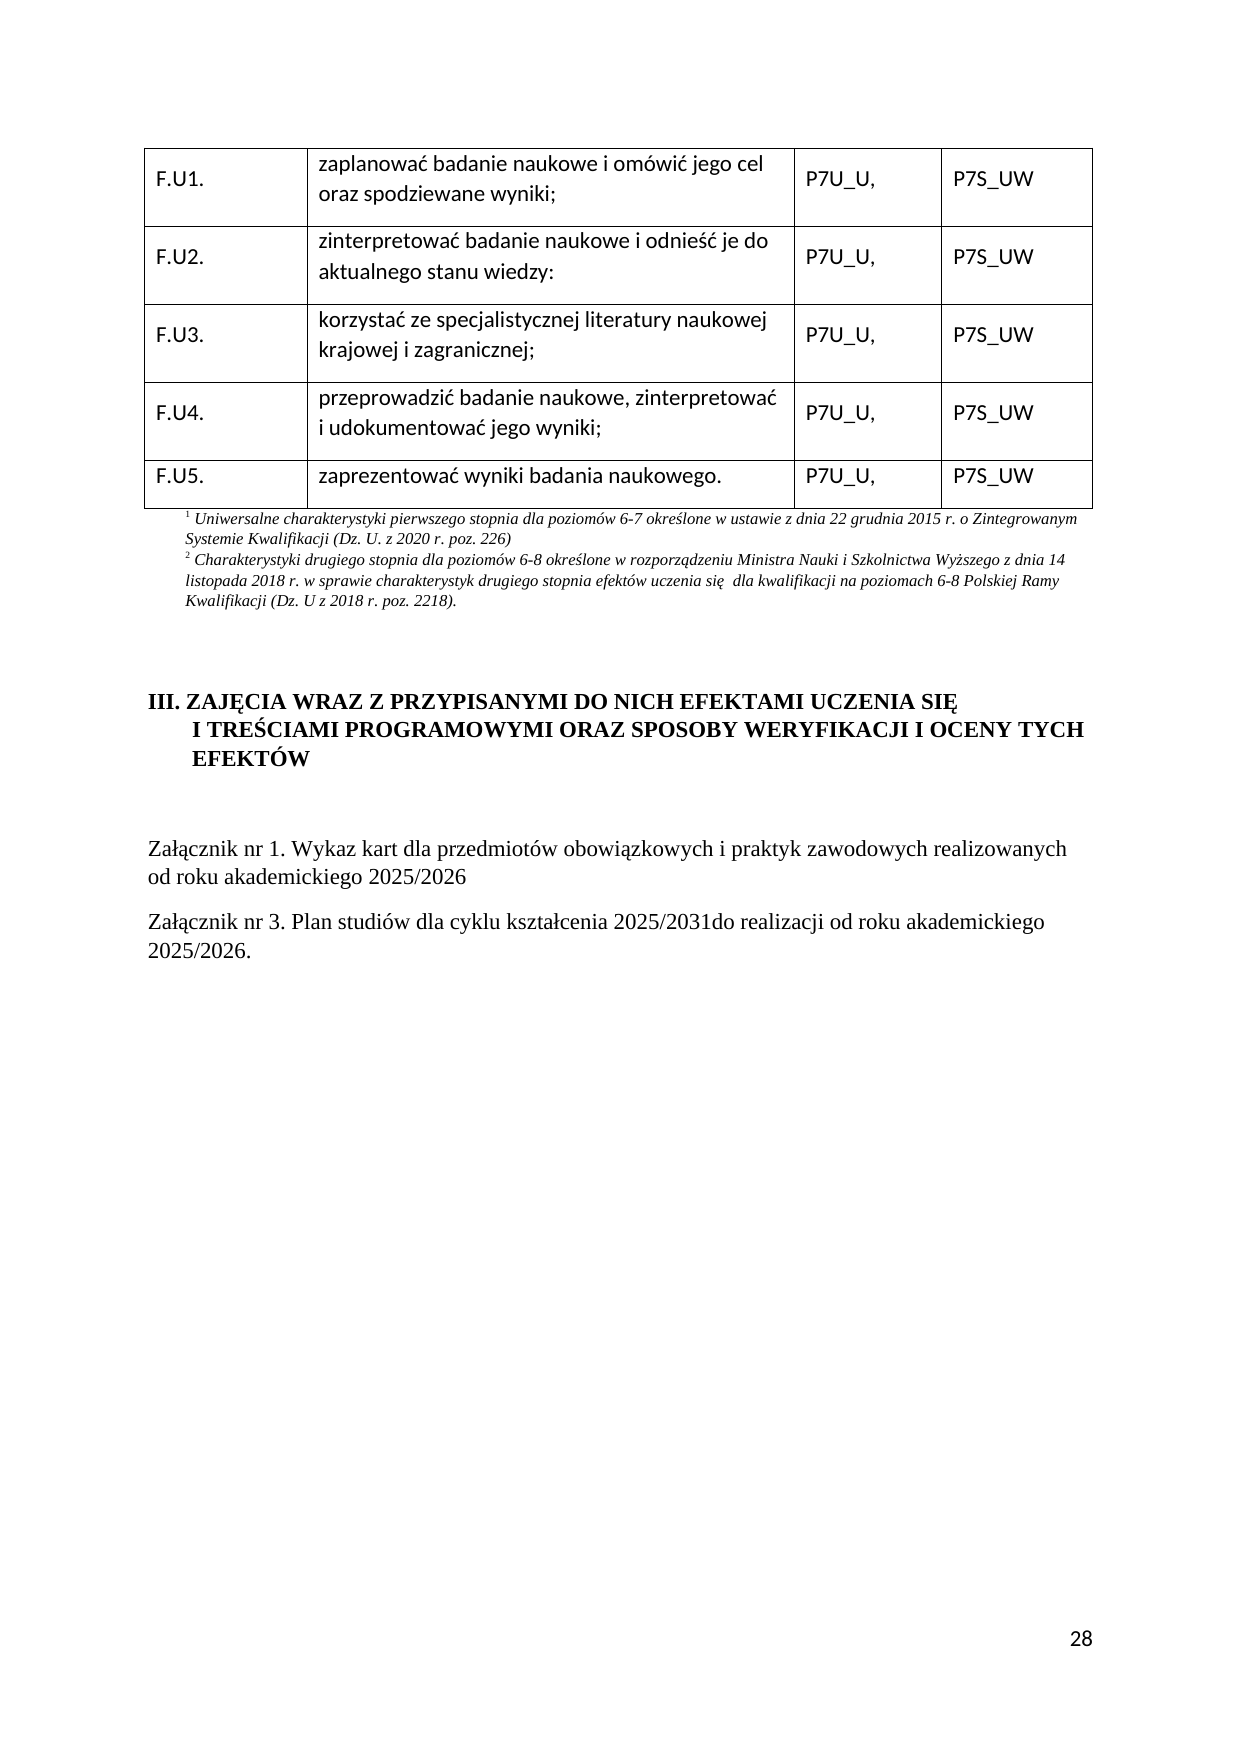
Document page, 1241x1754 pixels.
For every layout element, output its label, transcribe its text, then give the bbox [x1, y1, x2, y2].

text III. ZAJĘCIA WRAZ Z PRZYPISANYMI DO NICH EFEKTAMI UCZENIA SIĘ I TREŚCIAMI PROGRAMOWYMI ORAZ SPOSOBY WERYFIKACJI I OCENY TYCH EFEKTÓW [148, 688, 1093, 771]
list 2 Charakterystyki drugiego stopnia dla poziomów 6-8 określone w rozporządzeniu Ministra Nauki i Szkolnictwa Wyższego z dnia 14 listopada 2018 r. w sprawie charakterystyk drugiego stopnia efektów uczenia się dla kwalifikacji na poziomach 6-8 Polskiej Ramy Kwalifikacji (Dz. U z 2018 r. poz. 2218). [185, 550, 1093, 610]
table_cell P7S_UW [942, 305, 1092, 382]
table_cell P7S_UW [942, 383, 1092, 460]
table_cell zinterpretować badanie naukowe i odnieść je do aktualnego stanu wiedzy: [308, 227, 794, 304]
table_cell F.U3. [145, 305, 307, 382]
text Załącznik nr 1. Wykaz kart dla przedmiotów obowiązkowych i praktyk zawodowych realizowanych od roku akademickiego 2025/2026 [148, 835, 1093, 889]
table_cell zaplanować badanie naukowe i omówić jego cel oraz spodziewane wyniki; [308, 149, 794, 226]
table_cell P7S_UW [942, 461, 1092, 507]
table_cell przeprowadzić badanie naukowe, zinterpretować i udokumentować jego wyniki; [308, 383, 794, 460]
table_cell P7U_U, [795, 227, 941, 304]
table_cell P7U_U, [795, 383, 941, 460]
table_cell korzystać ze specjalistycznej literatury naukowej krajowej i zagranicznej; [308, 305, 794, 382]
table_cell F.U2. [145, 227, 307, 304]
text Załącznik nr 3. Plan studiów dla cyklu kształcenia 2025/2031do realizacji od roku akademickiego 2025/2026. [148, 908, 1093, 963]
table_cell F.U5. [145, 461, 307, 507]
table_cell P7S_UW [942, 227, 1092, 304]
table_cell P7U_U, [795, 149, 941, 226]
table_cell F.U4. [145, 383, 307, 460]
table_cell P7U_U, [795, 461, 941, 507]
table_cell F.U1. [145, 149, 307, 226]
table_cell zaprezentować wyniki badania naukowego. [308, 461, 794, 507]
list 1 Uniwersalne charakterystyki pierwszego stopnia dla poziomów 6-7 określone w ustawie z dnia 22 grudnia 2015 r. o Zintegrowanym Systemie Kwalifikacji (Dz. U. z 2020 r. poz. 226) [185, 509, 1093, 548]
table_cell P7S_UW [942, 149, 1092, 226]
table_cell P7U_U, [795, 305, 941, 382]
